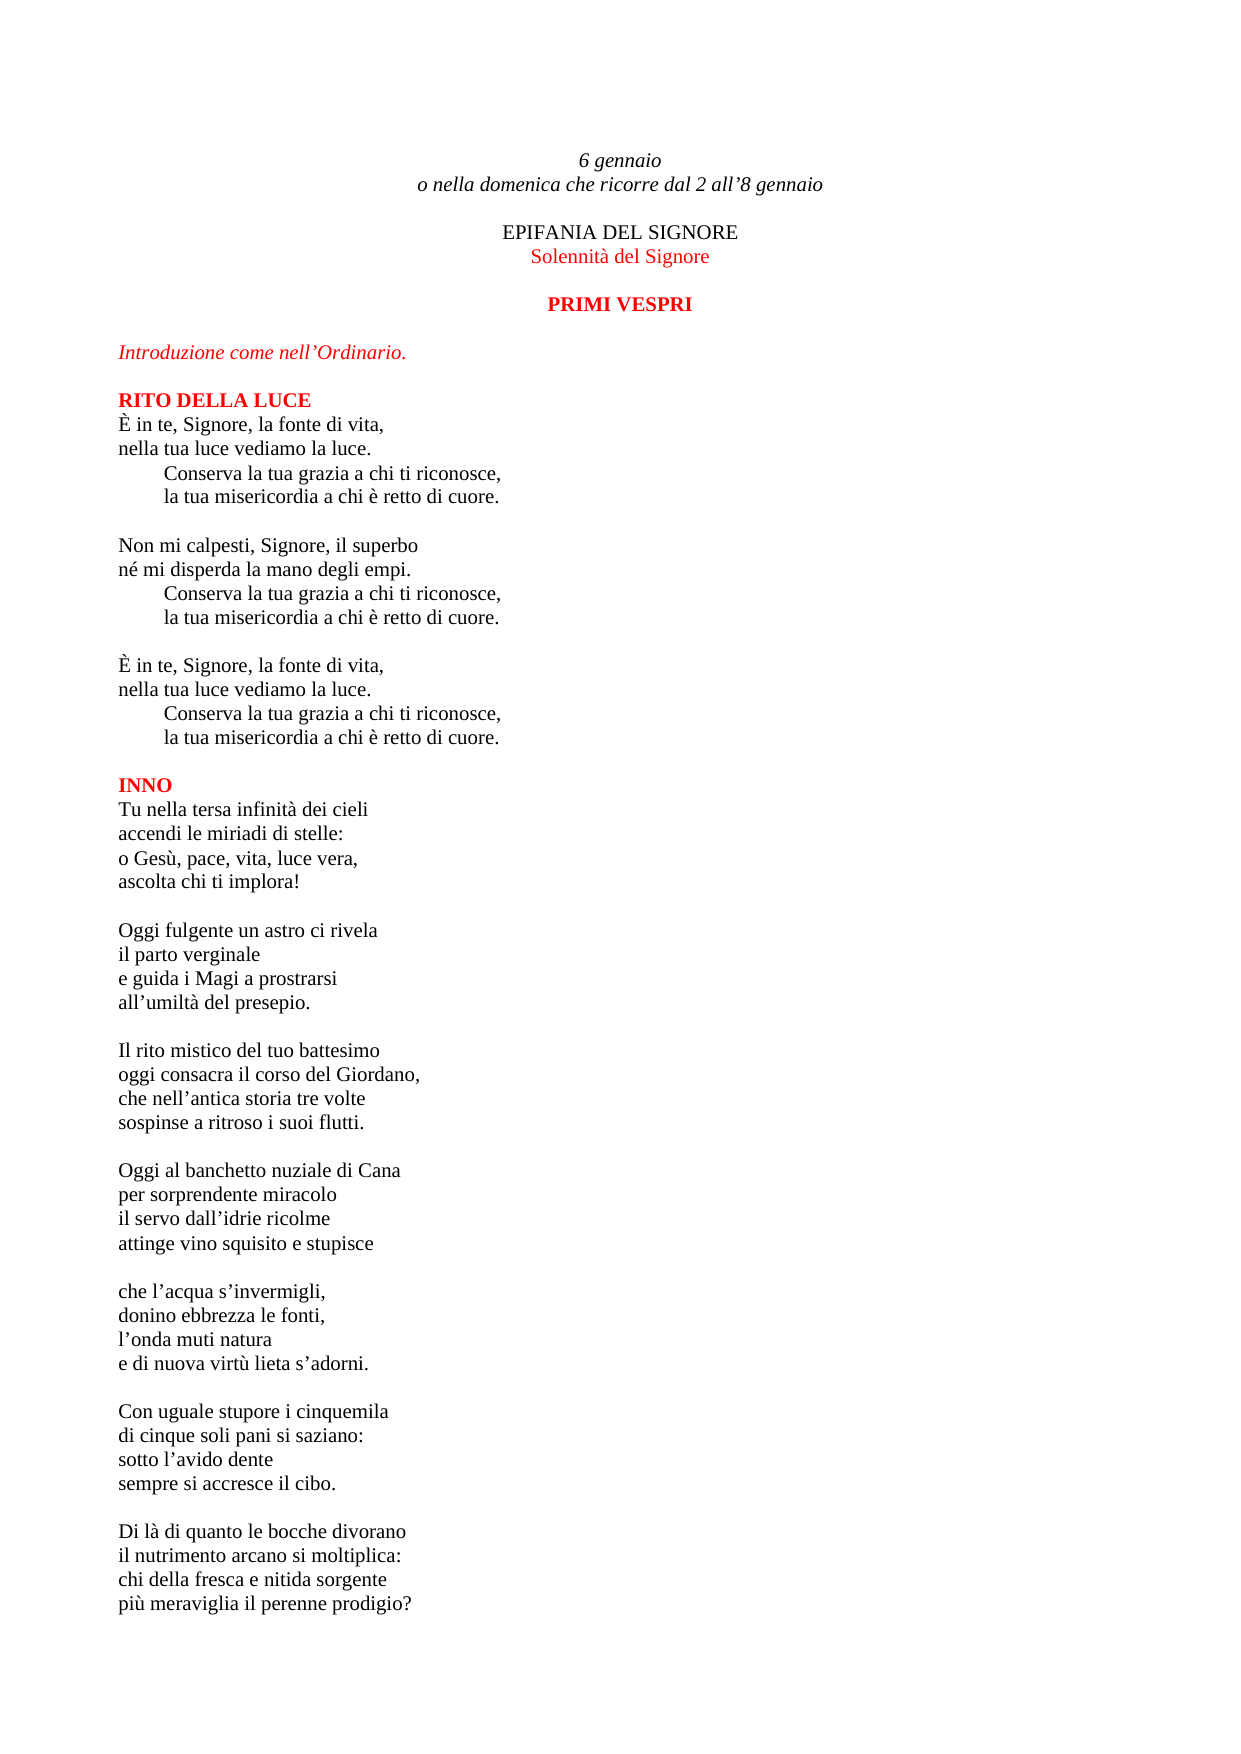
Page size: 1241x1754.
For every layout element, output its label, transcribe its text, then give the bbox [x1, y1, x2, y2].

text Oggi fulgente un astro ci rivela [118, 918, 1122, 942]
text l’onda muti natura [118, 1327, 1122, 1351]
text il servo dall’idrie ricolme [118, 1206, 1122, 1230]
text per sorprendente miracolo [118, 1182, 1122, 1206]
text e di nuova virtù lieta s’adorni. [118, 1351, 1122, 1375]
text Introduzione come nell’Ordinario. [118, 340, 1122, 364]
text la tua misericordia a chi è retto di cuore. [118, 484, 1122, 508]
text sotto l’avido dente [118, 1447, 1122, 1471]
text la tua misericordia a chi è retto di cuore. [118, 725, 1122, 749]
text nella tua luce vediamo la luce. [118, 677, 1122, 701]
text 6 gennaio [118, 148, 1122, 172]
text Conserva la tua grazia a chi ti riconosce, [118, 701, 1122, 725]
text chi della fresca e nitida sorgente [118, 1567, 1122, 1591]
text EPIFANIA DEL SIGNORE [118, 220, 1122, 244]
text la tua misericordia a chi è retto di cuore. [118, 605, 1122, 629]
text Di là di quanto le bocche divorano [118, 1519, 1122, 1543]
text Non mi calpesti, Signore, il superbo [118, 533, 1122, 557]
text RITO DELLA LUCE [118, 388, 1122, 412]
text INNO [118, 773, 1122, 797]
text più meraviglia il perenne prodigio? [118, 1591, 1122, 1615]
text sospinse a ritroso i suoi flutti. [118, 1110, 1122, 1134]
text o Gesù, pace, vita, luce vera, [118, 845, 1122, 869]
text è in te, Signore, la fonte di vita, [118, 653, 1122, 677]
text che l’acqua s’invermigli, [118, 1278, 1122, 1303]
text sempre si accresce il cibo. [118, 1471, 1122, 1495]
text Tu nella tersa infinità dei cieli [118, 797, 1122, 821]
text Oggi al banchetto nuziale di Cana [118, 1158, 1122, 1182]
text oggi consacra il corso del Giordano, [118, 1062, 1122, 1086]
text è in te, Signore, la fonte di vita, [118, 412, 1122, 436]
text nella tua luce vediamo la luce. [118, 436, 1122, 460]
text che nell’antica storia tre volte [118, 1086, 1122, 1110]
text donino ebbrezza le fonti, [118, 1303, 1122, 1327]
text all’umiltà del presepio. [118, 990, 1122, 1014]
text Conserva la tua grazia a chi ti riconosce, [118, 460, 1122, 484]
text o nella domenica che ricorre dal 2 all’8 gennaio [118, 172, 1122, 196]
text Solennità del Signore [118, 244, 1122, 268]
text attinge vino squisito e stupisce [118, 1230, 1122, 1254]
text Conserva la tua grazia a chi ti riconosce, [118, 581, 1122, 605]
text Con uguale stupore i cinquemila [118, 1399, 1122, 1423]
text ascolta chi ti implora! [118, 869, 1122, 893]
text il nutrimento arcano si moltiplica: [118, 1543, 1122, 1567]
text Il rito mistico del tuo battesimo [118, 1038, 1122, 1062]
text accendi le miriadi di stelle: [118, 821, 1122, 845]
text e guida i Magi a prostrarsi [118, 966, 1122, 990]
text né mi disperda la mano degli empi. [118, 557, 1122, 581]
text PRIMI VESPRI [118, 292, 1122, 316]
text di cinque soli pani si saziano: [118, 1423, 1122, 1447]
text il parto verginale [118, 942, 1122, 966]
